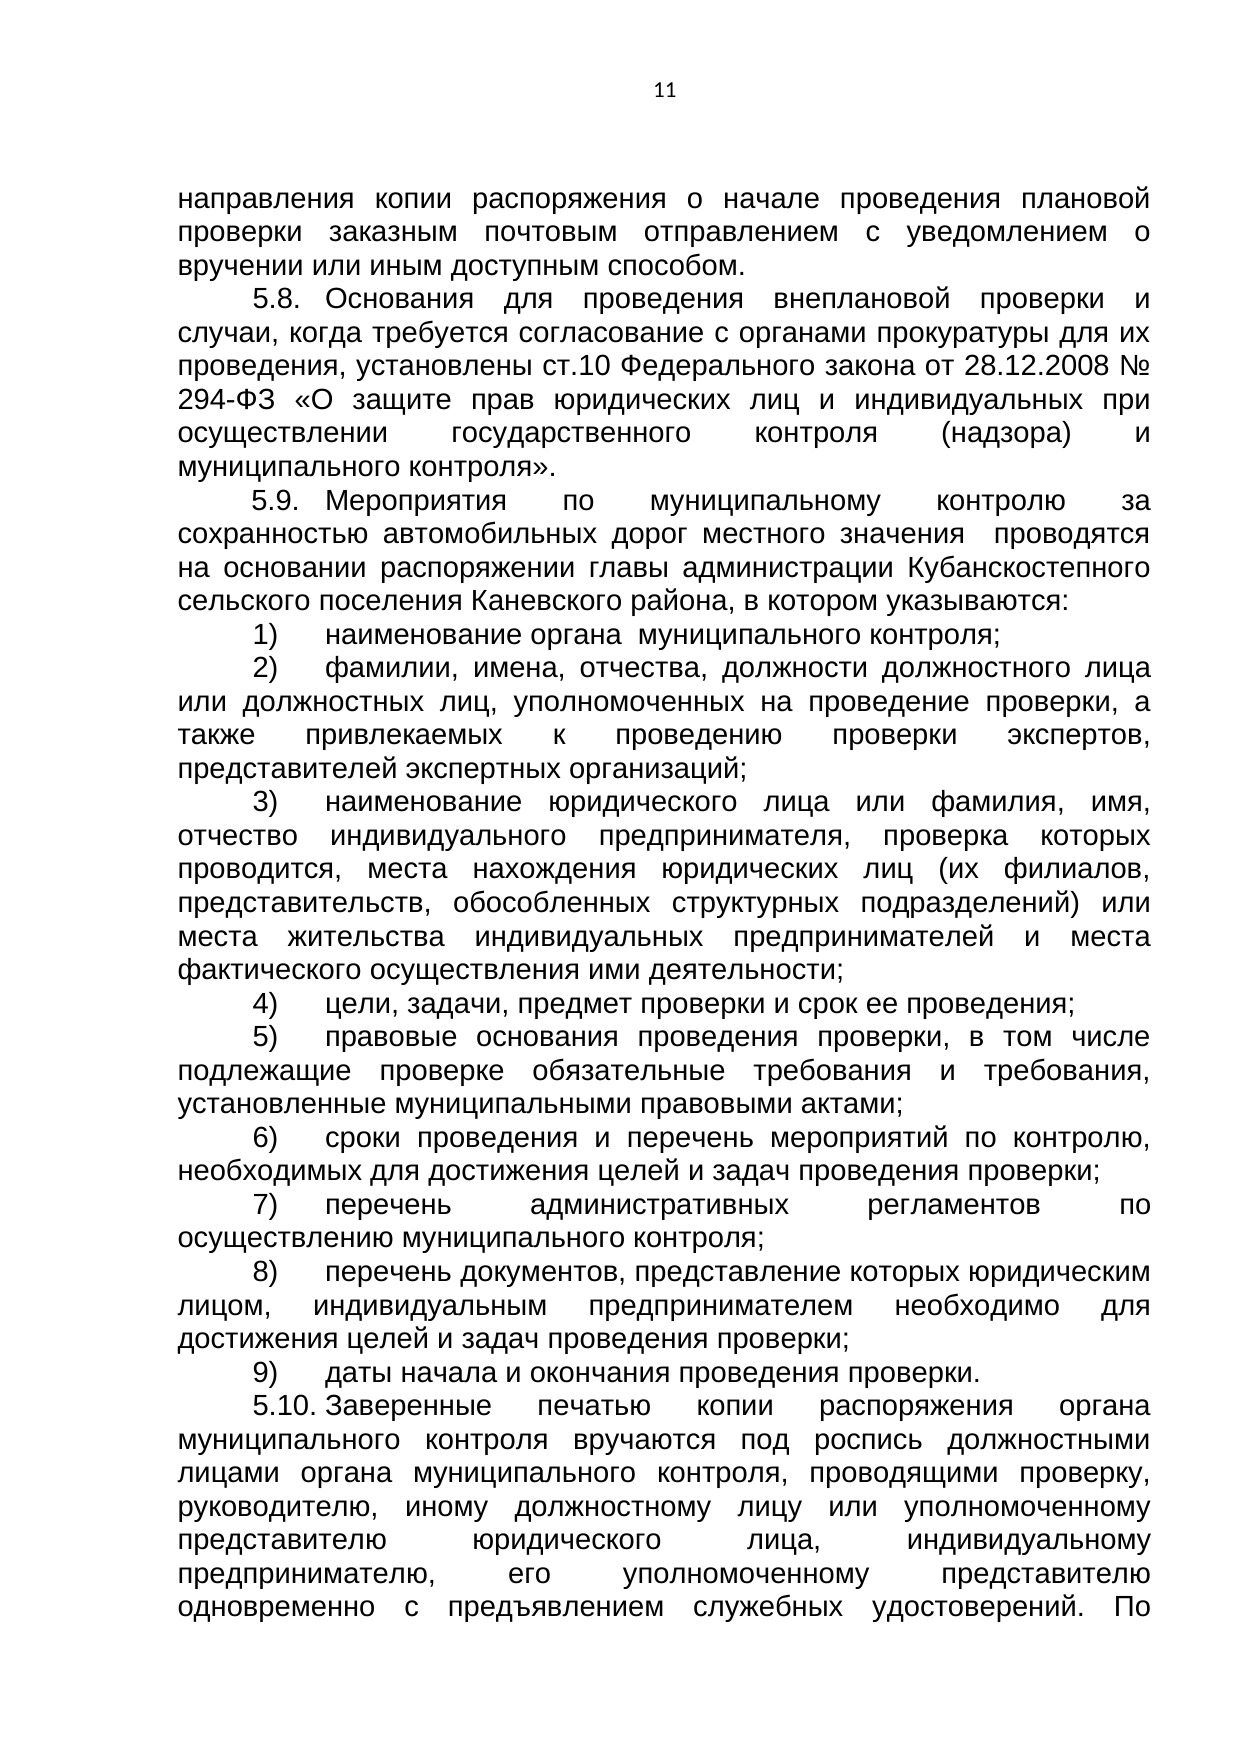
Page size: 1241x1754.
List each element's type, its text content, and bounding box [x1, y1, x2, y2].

text 4) цели, задачи, предмет проверки и срок ее проведения; [177, 986, 1152, 1019]
text 5) правовые основания проведения проверки, в том числе подлежащие проверке обязательные требования и требования, установленные муниципальными правовыми актами; [177, 1019, 1152, 1120]
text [177, 181, 1152, 281]
text 8) перечень документов, представление которых юридическим лицом, индивидуальным предпринимателем необходимо для достижения целей и задач проведения проверки; [177, 1254, 1152, 1355]
text 5.8. Основания для проведения внеплановой проверки и случаи, когда требуется согласование с органами прокуратуры для их проведения, установлены ст.10 Федерального закона от 28.12.2008 № 294-ФЗ «О защите прав юридических лиц и индивидуальных при осуществлении государственного контроля (надзора) и муниципального контроля». [177, 281, 1152, 483]
text 2) фамилии, имена, отчества, должности должностного лица или должностных лиц, уполномоченных на проведение проверки, а также привлекаемых к проведению проверки экспертов, представителей экспертных организаций; [177, 650, 1152, 784]
text 5.9. Мероприятия по муниципальному контролю за сохранностью автомобильных дорог местного значения проводятся на основании распоряжении главы администрации Кубанскостепного сельского поселения Каневского района, в котором указываются: [177, 483, 1152, 617]
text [177, 1388, 1152, 1623]
text 6) сроки проведения и перечень мероприятий по контролю, необходимых для достижения целей и задач проведения проверки; [177, 1120, 1152, 1187]
text 7) перечень административных регламентов по осуществлению муниципального контроля; [177, 1187, 1152, 1254]
text 3) наименование юридического лица или фамилия, имя, отчество индивидуального предпринимателя, проверка которых проводится, места нахождения юридических лиц (их филиалов, представительств, обособленных структурных подразделений) или места жительства индивидуальных предпринимателей и места фактического осуществления ими деятельности; [177, 784, 1152, 986]
text 1) наименование органа муниципального контроля; [177, 617, 1152, 650]
text 9) даты начала и окончания проведения проверки. [177, 1355, 1152, 1388]
